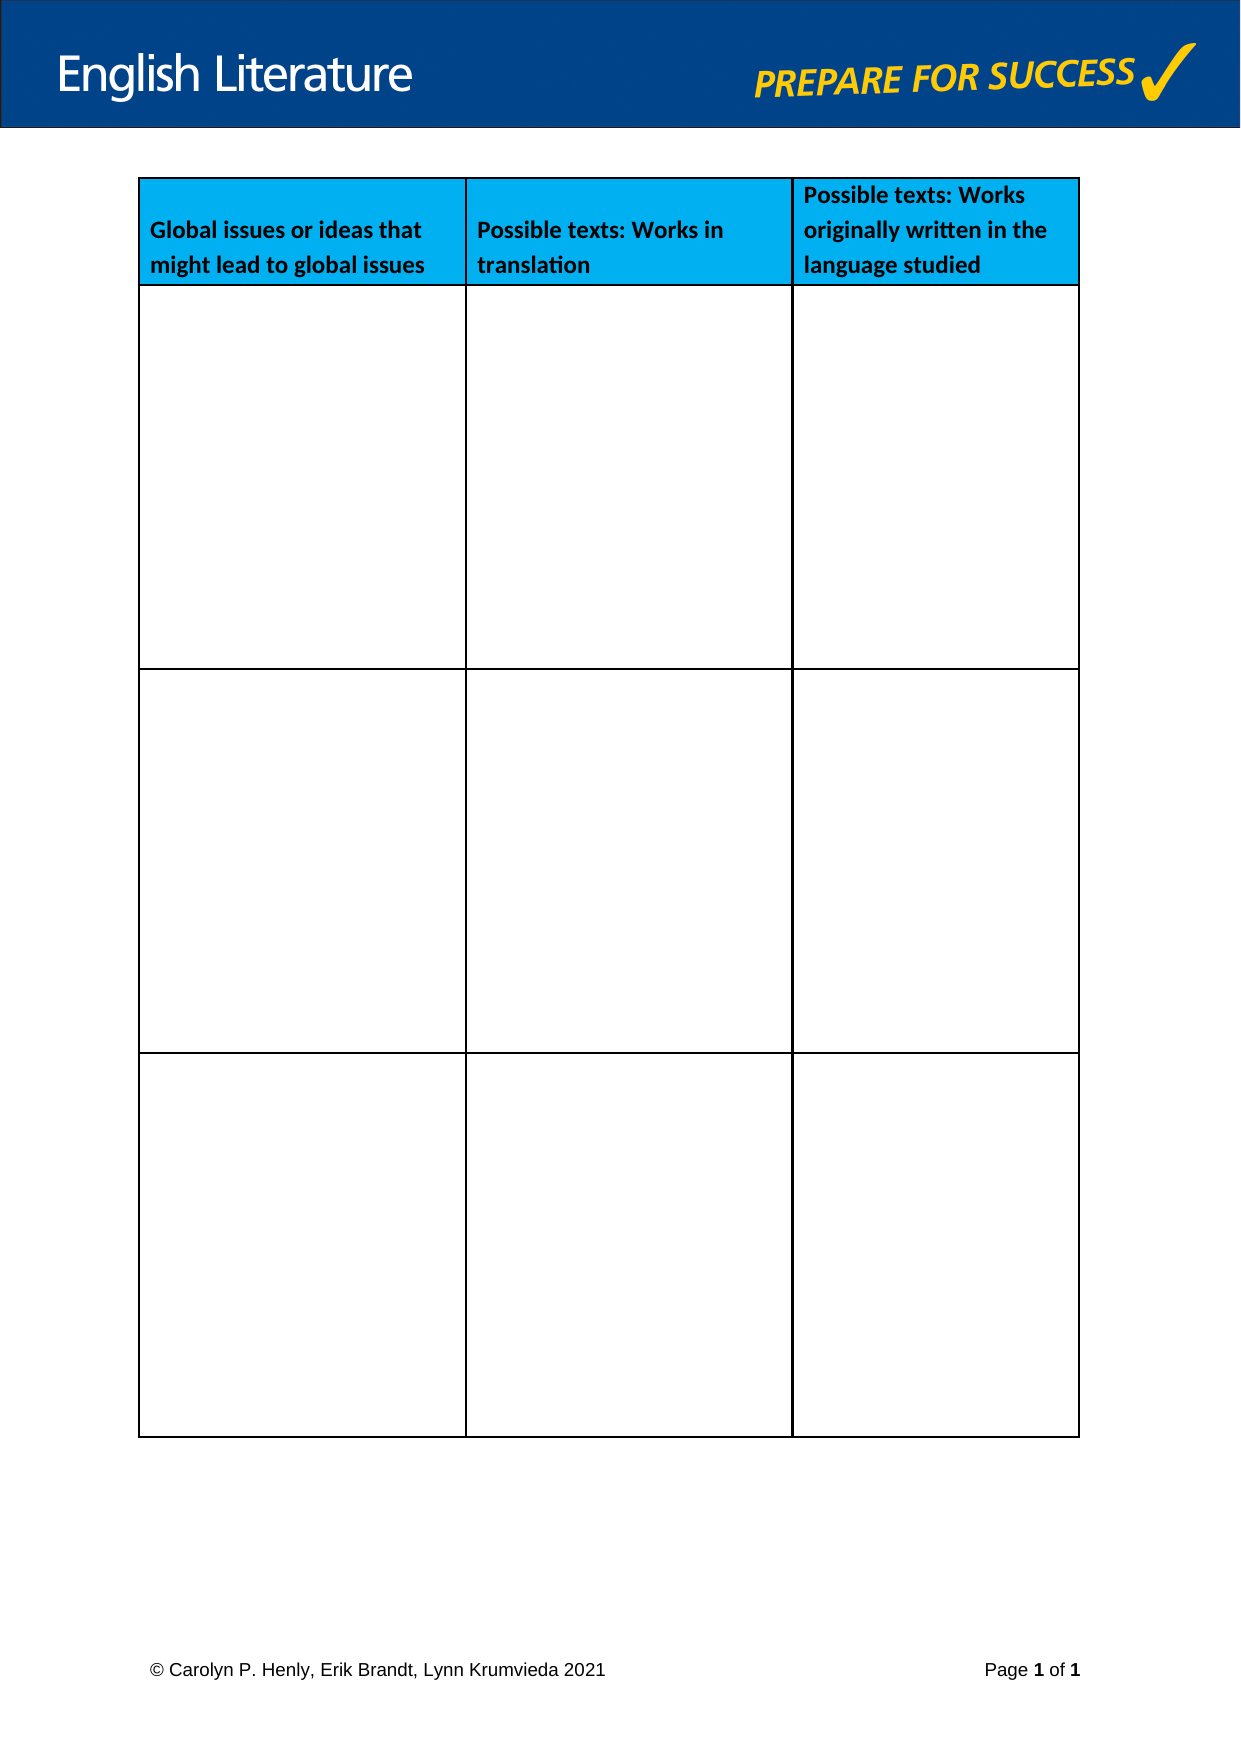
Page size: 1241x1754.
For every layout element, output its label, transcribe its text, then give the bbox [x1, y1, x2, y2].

table_header Possible texts: Works in translation [467, 179, 791, 284]
table_cell [794, 670, 1078, 1052]
table_cell [467, 670, 791, 1052]
table_cell [140, 1054, 465, 1436]
table_header Global issues or ideas that might lead to global issues [140, 179, 465, 284]
table_cell [140, 670, 465, 1052]
table_cell [794, 286, 1078, 668]
table_header Possible texts: Works originally written in the language studied [794, 179, 1078, 284]
table_cell [467, 1054, 791, 1436]
table_cell [794, 1054, 1078, 1436]
table_cell [140, 286, 465, 668]
table_cell [467, 286, 791, 668]
picture [0, 0, 1241, 128]
